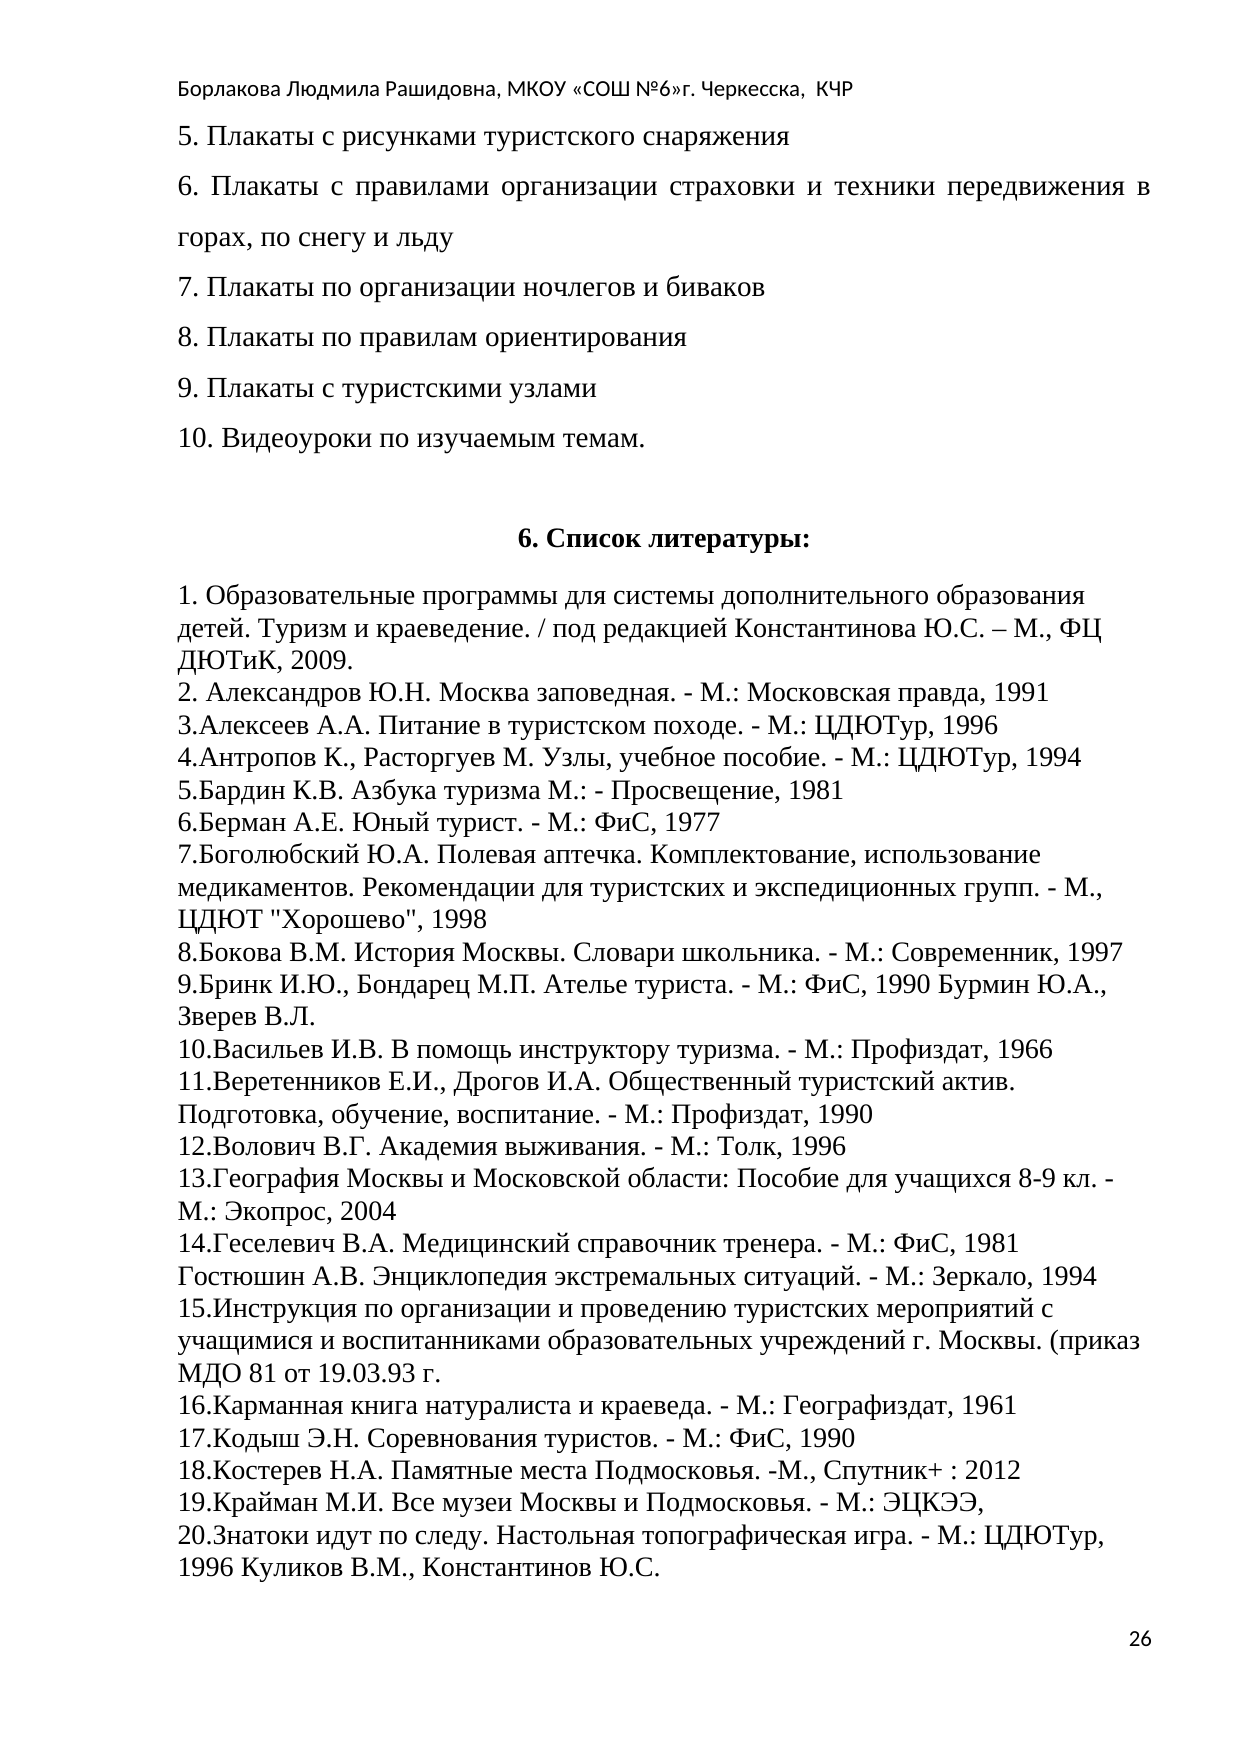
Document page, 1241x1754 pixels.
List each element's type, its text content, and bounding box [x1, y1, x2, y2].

text 9. Плакаты с туристскими узлами [177, 370, 1152, 403]
text 6.Берман А.Е. Юный турист. - М.: ФиС, 1977 [177, 805, 1152, 837]
text 12.Волович В.Г. Академия выживания. - М.: Толк, 1996 [177, 1129, 1152, 1161]
text 8. Плакаты по правилам ориентирования [177, 319, 1152, 353]
text Гостюшин А.В. Энциклопедия экстремальных ситуаций. - М.: Зеркало, 1994 15.Инструкция по организации и проведению туристских мероприятий с учащимися и воспитанниками образовательных учреждений г. Москвы. (приказ МДО 81 от 19.03.93 г. [177, 1259, 1152, 1388]
text 9.Бринк И.Ю., Бондарец М.П. Ателье туриста. - М.: ФиС, 1990 Бурмин Ю.А., Зверев В.Л. [177, 967, 1152, 1032]
text 14.Геселевич В.А. Медицинский справочник тренера. - М.: ФиС, 1981 [177, 1226, 1152, 1259]
text 6. Плакаты с правилами организации страховки и техники передвижения в горах, по снегу и льду [177, 168, 1152, 252]
text 8.Бокова В.М. История Москвы. Словари школьника. - М.: Современник, 1997 [177, 935, 1152, 967]
text 7. Плакаты по организации ночлегов и биваков [177, 269, 1152, 303]
text 13.География Москвы и Московской области: Пособие для учащихся 8-9 кл. - М.: Экопрос, 2004 [177, 1161, 1152, 1226]
text 7.Боголюбский Ю.А. Полевая аптечка. Комплектование, использование медикаментов. Рекомендации для туристских и экспедиционных групп. - М., ЦДЮТ "Хорошево", 1998 [177, 837, 1152, 935]
text 17.Кодыш Э.Н. Соревнования туристов. - М.: ФиС, 1990 [177, 1421, 1152, 1453]
text 10. Видеоуроки по изучаемым темам. [177, 420, 1152, 453]
text 18.Костерев Н.А. Памятные места Подмосковья. -М., Спутник+ : 2012 [177, 1453, 1152, 1485]
text 6. Список литературы: [177, 521, 1152, 553]
text 5. Плакаты с рисунками туристского снаряжения [177, 118, 1152, 152]
text 20.Знатоки идут по следу. Настольная топографическая игра. - М.: ЦДЮТур, 1996 Куликов В.М., Константинов Ю.С. [177, 1518, 1152, 1583]
text 10.Васильев И.В. В помощь инструктору туризма. - М.: Профиздат, 1966 [177, 1032, 1152, 1064]
text 4.Антропов К., Расторгуев М. Узлы, учебное пособие. - М.: ЦДЮТур, 1994 [177, 740, 1152, 773]
text 1. Образовательные программы для системы дополнительного образования детей. Туризм и краеведение. / под редакцией Константинова Ю.С. – М., ФЦ ДЮТиК, 2009. [177, 578, 1152, 676]
text 2. Александров Ю.Н. Москва заповедная. - М.: Московская правда, 1991 [177, 676, 1152, 708]
text 11.Веретенников Е.И., Дрогов И.А. Общественный туристский актив. Подготовка, обучение, воспитание. - М.: Профиздат, 1990 [177, 1064, 1152, 1129]
text 16.Карманная книга натуралиста и краеведа. - М.: Географиздат, 1961 [177, 1388, 1152, 1421]
text 3.Алексеев А.А. Питание в туристском походе. - М.: ЦДЮТур, 1996 [177, 708, 1152, 740]
text 19.Крайман М.И. Все музеи Москвы и Подмосковья. - М.: ЭЦКЭЭ, [177, 1485, 1152, 1518]
text 5.Бардин К.В. Азбука туризма М.: - Просвещение, 1981 [177, 773, 1152, 805]
